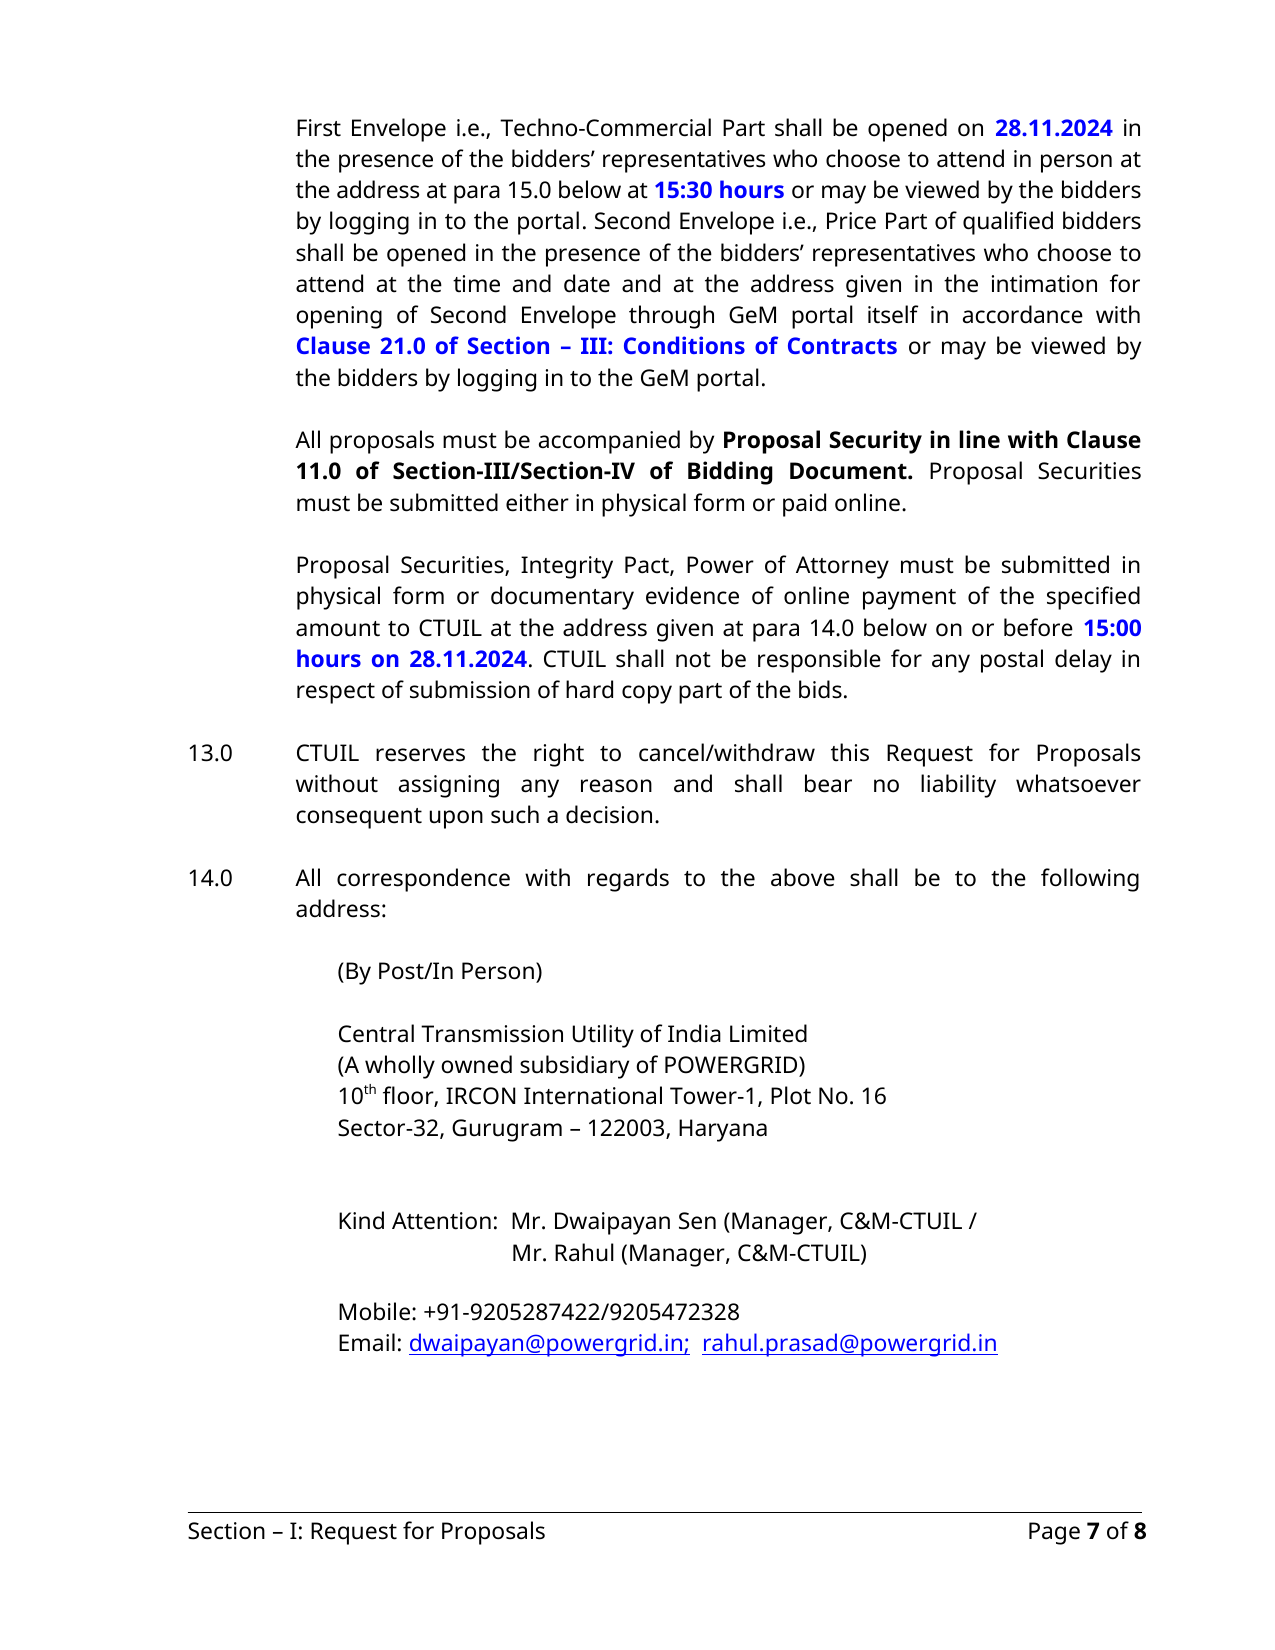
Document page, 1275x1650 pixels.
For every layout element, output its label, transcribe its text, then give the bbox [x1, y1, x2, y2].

text Mobile: +91-9205287422/9205472328 [187, 1296, 1142, 1327]
list CTUIL reserves the right to cancel/withdraw this Request for Proposals without assigning any reason and shall bear no liability whatsoever consequent upon such a decision. [187, 737, 1142, 830]
text Kind Attention: Mr. Dwaipayan Sen (Manager, C&M-CTUIL / [262, 1205, 1142, 1237]
text (A wholly owned subsidiary of POWERGRID) [262, 1049, 1142, 1080]
text 10th floor, IRCON International Tower-1, Plot No. 16 [262, 1080, 1142, 1112]
list First Envelope i.e., Techno-Commercial Part shall be opened on 28.11.2024 in the presence of the bidders’ representatives who choose to attend in person at the address at para 15.0 below at 15:30 hours or may be viewed by the bidders by logging in to the portal. Second Envelope i.e., Price Part of qualified bidders shall be opened in the presence of the bidders’ representatives who choose to attend at the time and date and at the address given in the intimation for opening of Second Envelope through GeM portal itself in accordance with Clause 21.0 of Section – III: Conditions of Contracts or may be viewed by the bidders by logging in to the GeM portal. [295, 112, 1142, 393]
text Central Transmission Utility of India Limited [262, 1018, 1142, 1049]
text Mr. Rahul (Manager, C&M-CTUIL) [487, 1237, 1142, 1268]
text (By Post/In Person) [187, 955, 1142, 987]
text Sector-32, Gurugram – 122003, Haryana [262, 1112, 1142, 1143]
text Email: dwaipayan@powergrid.in; rahul.prasad@powergrid.in [337, 1327, 1142, 1358]
list All proposals must be accompanied by Proposal Security in line with Clause 11.0 of Section-III/Section-IV of Bidding Document. Proposal Securities must be submitted either in physical form or paid online. [295, 424, 1142, 518]
list Proposal Securities, Integrity Pact, Power of Attorney must be submitted in physical form or documentary evidence of online payment of the specified amount to CTUIL at the address given at para 14.0 below on or before 15:00 hours on 28.11.2024. CTUIL shall not be responsible for any postal delay in respect of submission of hard copy part of the bids. [295, 549, 1142, 705]
list All correspondence with regards to the above shall be to the following address: [187, 862, 1142, 924]
